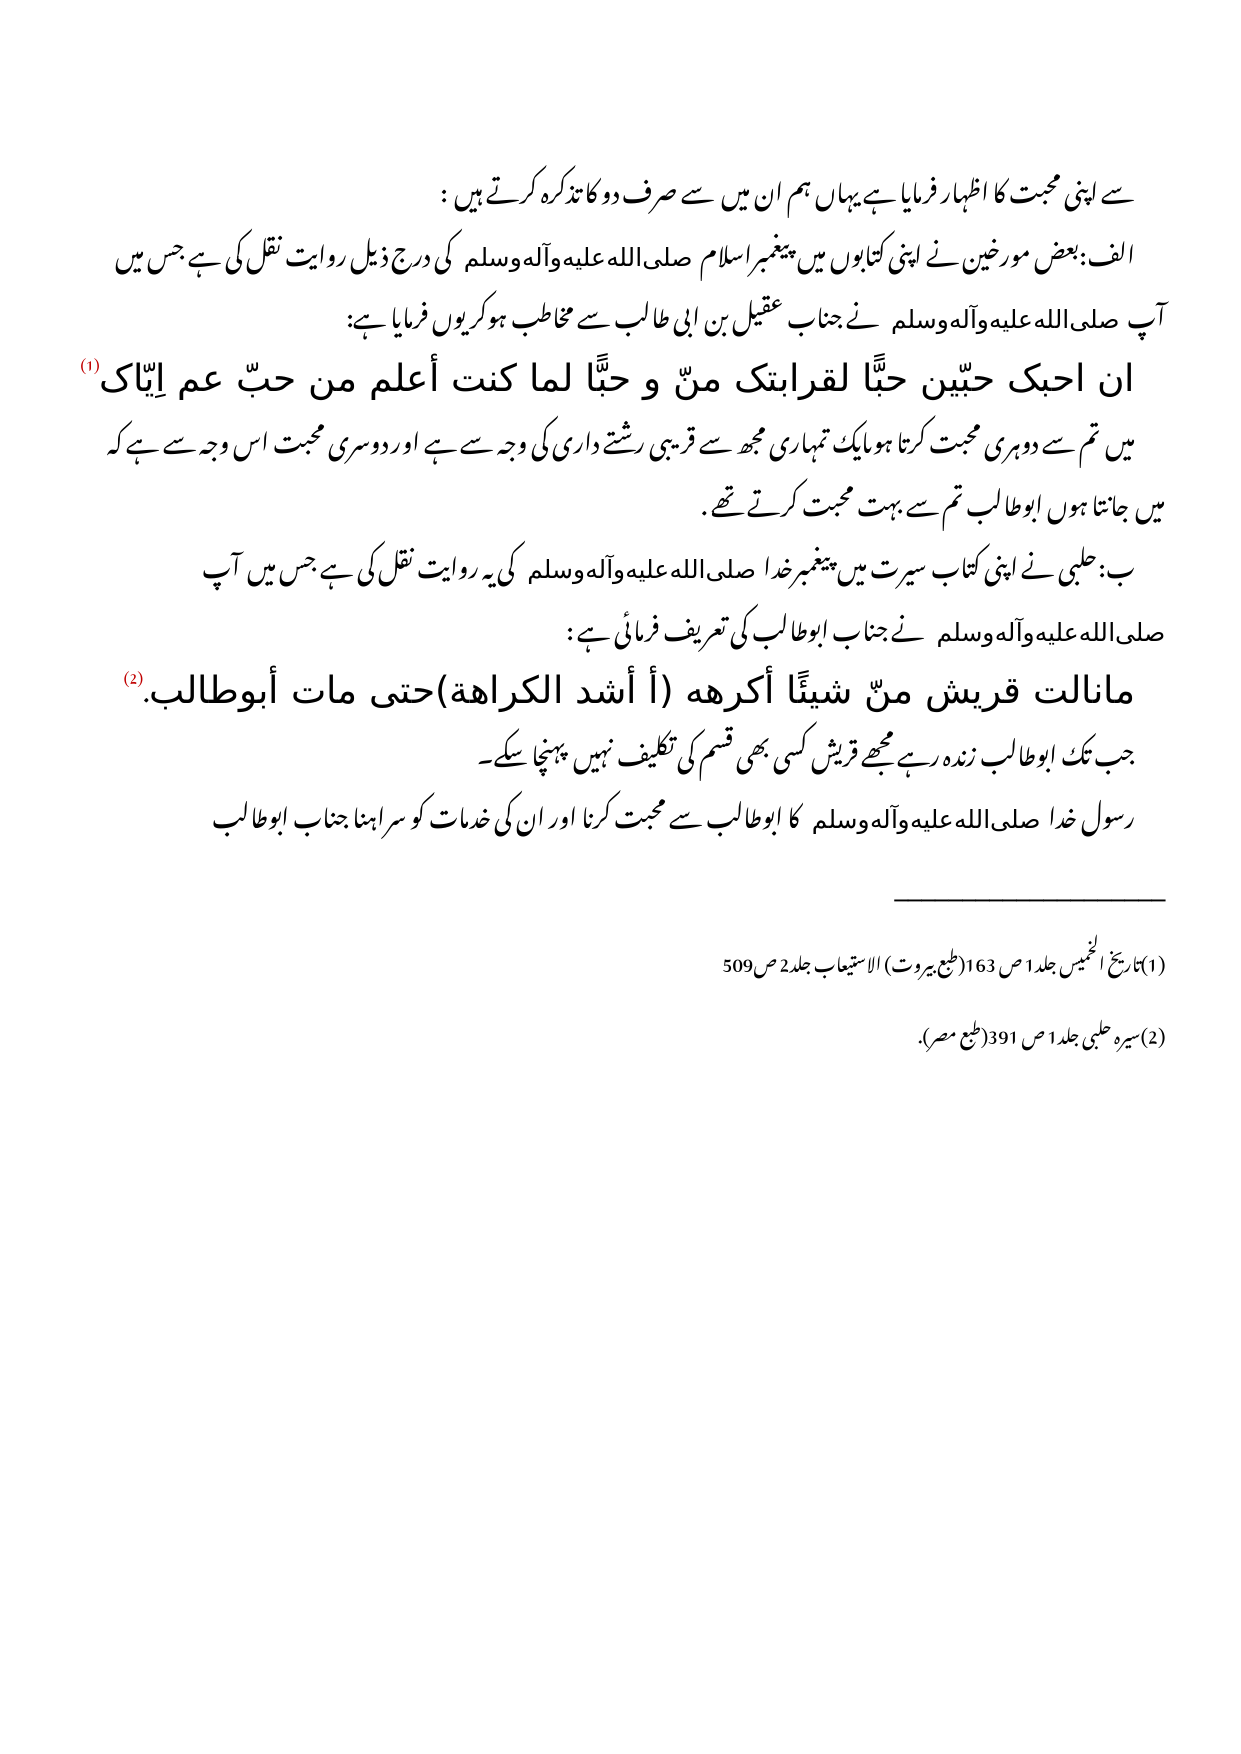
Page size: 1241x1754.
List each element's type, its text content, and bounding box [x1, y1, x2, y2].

text ان احبک حبّین حبًّا لقرابتک منّ و حبًّا لما کنت أعلم من حبّ عم اِیّاک(1) [75, 344, 1165, 406]
text ب:حلبی نے اپنی کتاب سیرت میں پیغمبرخدا صلى‌الله‌عليه‌وآله‌وسلم کی یہ روایت نقل کی ہے جس میں آپ صلى‌الله‌عليه‌وآله‌وسلم نے جناب ابوطالب کی تعریف فرمائی ہے : [75, 531, 1165, 656]
text الف:بعض مورخین نے اپنی کتابوں میں پیغمبراسلام صلى‌الله‌عليه‌وآله‌وسلم کی درج ذیل روایت نقل کی ہے جس میں آپ صلى‌الله‌عليه‌وآله‌وسلم نے جناب عقیل بن ابی طالب سے مخاطب ہوکر یوں فرمایا ہے: [75, 219, 1165, 344]
text رسول خدا صلى‌الله‌عليه‌وآله‌وسلم کا ابوطالب سے محبت کرنا اور ان کی خدمات کو سراہنا جناب ابوطالب [75, 781, 1165, 844]
text (2)سیرہ حلبی جلد1 ص 391(طبع مصر). [75, 1008, 1165, 1055]
text مانالت قریش منّ شیئًا أکرهه (أ أشد الکراهة)حتی مات أبوطالب.(2) [75, 656, 1165, 719]
text میں تم سے دوہری محبت کرتا ہوںایک تمہاری مجھ سے قریبی رشتے داری کی وجہ سے ہے اور دوسری محبت اس وجہ سے ہے کہ میں جانتا ہوں ابوطالب تم سے بہت محبت کرتے تھے . [75, 406, 1165, 531]
text ____________________ [75, 844, 1165, 911]
text جب تک ابوطالب زندہ رہے مجھے قریش کسی بھی قسم کی تکلیف نہیں پہنچا سکے۔ [75, 719, 1165, 781]
text (1)تاریخ الخمیس جلد1 ص 163(طبع بیروت) الاستیعاب جلد2 ص509 [75, 936, 1165, 983]
text سے اپنی محبت کا اظہار فرمایا ہے یہاں ہم ان میں سے صرف دو کا تذکرہ کرتے ہیں : [75, 156, 1165, 219]
